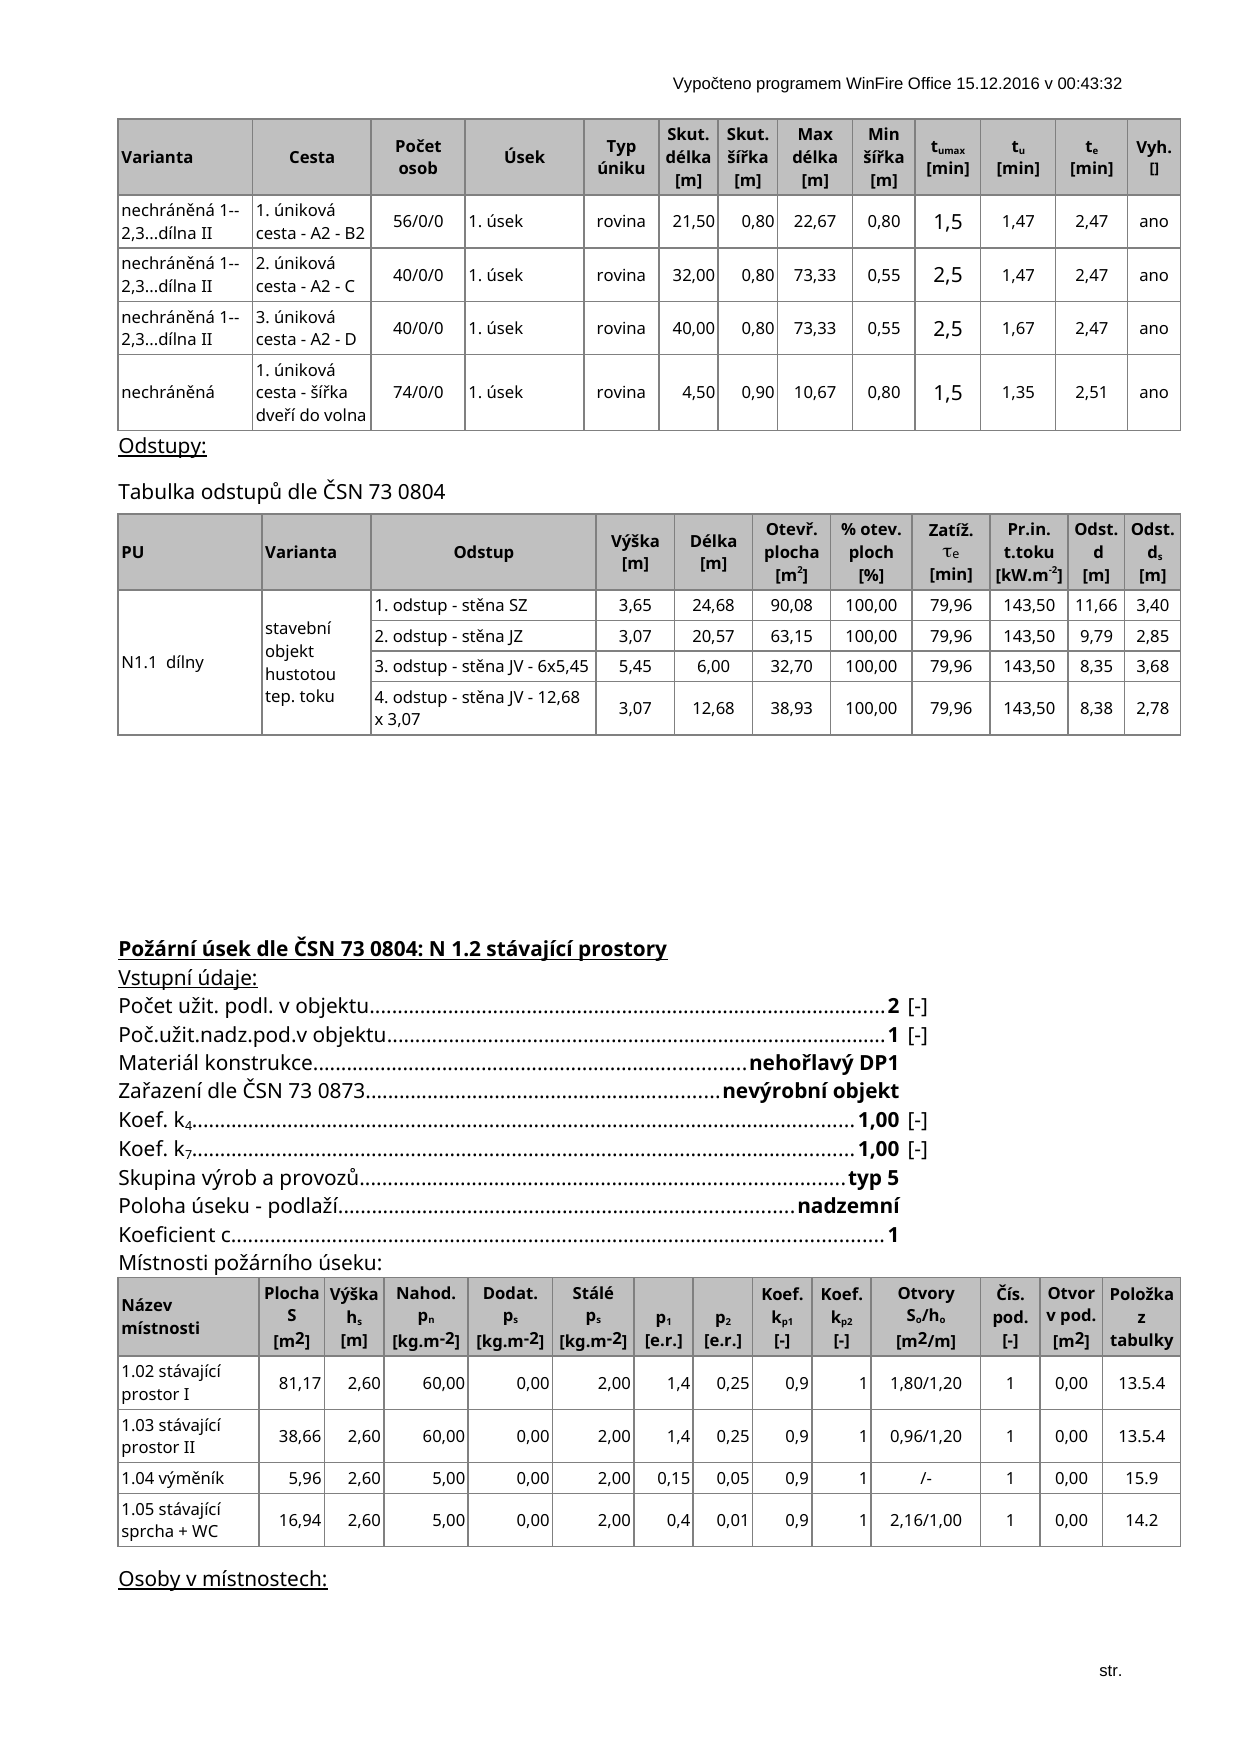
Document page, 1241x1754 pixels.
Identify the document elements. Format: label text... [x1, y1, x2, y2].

text Poloha úseku - podlaží nadzemní [118, 1191, 1122, 1220]
table_cell 2,00 [553, 1494, 633, 1546]
table_cell 1. úsek [466, 249, 583, 301]
table_header Výška [m] [597, 515, 674, 589]
table_cell 1 [981, 1410, 1039, 1462]
table_cell 1.05 stávající sprcha + WC [119, 1494, 258, 1546]
text Materiál konstrukce nehořlavý DP1 [118, 1048, 1122, 1077]
table_cell 1,4 [635, 1410, 692, 1462]
table_cell 0,90 [719, 355, 777, 430]
table_cell rovina [585, 249, 658, 301]
table_header Otevř. plocha [m2] [753, 515, 830, 589]
table_cell rovina [585, 355, 658, 430]
table_cell 0,9 [753, 1357, 811, 1409]
table_cell 38,66 [260, 1410, 324, 1462]
table_cell 0,4 [635, 1494, 692, 1546]
table_header te [min] [1056, 120, 1127, 194]
table_cell 16,94 [260, 1494, 324, 1546]
table_header Pr.in. t.toku [kW.m-2] [991, 515, 1067, 589]
table_cell 0,80 [853, 196, 914, 247]
text Tabulka odstupů dle ČSN 73 0804 [118, 477, 1122, 505]
text Koeficient c 1 [118, 1220, 1122, 1248]
table_cell 9,79 [1069, 621, 1124, 650]
table_header tu [min] [981, 120, 1055, 194]
table_cell 79,96 [913, 621, 989, 650]
table_cell 2,60 [325, 1410, 383, 1462]
table_cell 1 [813, 1410, 870, 1462]
table_cell 2,47 [1056, 249, 1127, 301]
table_header Max délka [m] [778, 120, 852, 194]
table_cell 0,80 [719, 196, 777, 247]
text Osoby v místnostech: [118, 1564, 1122, 1593]
table_cell 10,67 [778, 355, 852, 430]
table_cell 2,47 [1056, 196, 1127, 247]
table_cell 0,25 [694, 1357, 752, 1409]
table_cell 2,00 [553, 1357, 633, 1409]
table_cell 79,96 [913, 682, 989, 734]
table_header Cesta [253, 120, 370, 194]
text Místnosti požárního úseku: [118, 1248, 1122, 1277]
table_cell 8,35 [1069, 652, 1124, 681]
table_cell 143,50 [991, 652, 1067, 681]
table_cell 1 [813, 1463, 870, 1492]
table_cell 38,93 [753, 682, 830, 734]
table_cell 1,80/1,20 [872, 1357, 980, 1409]
table_cell 2,00 [553, 1410, 633, 1462]
table_cell 5,00 [385, 1494, 467, 1546]
table_header Dodat. ps [kg.m-2] [469, 1278, 552, 1355]
table_cell 2,5 [916, 302, 980, 354]
table_cell 60,00 [385, 1410, 467, 1462]
table_cell 0,15 [635, 1463, 692, 1492]
table_cell 2,5 [916, 249, 980, 301]
table_header Skut. délka [m] [660, 120, 717, 194]
table_header Název místnosti [119, 1278, 258, 1355]
table_cell 2,60 [325, 1463, 383, 1492]
table_cell 1,5 [916, 355, 980, 430]
table_cell 3,07 [597, 682, 674, 734]
table_cell 0,00 [469, 1410, 552, 1462]
table_header PU [119, 515, 261, 589]
table_cell 1 [981, 1357, 1039, 1409]
text Požární úsek dle ČSN 73 0804: N 1.2 stávající prostory [118, 934, 1122, 963]
table_cell 0,80 [853, 355, 914, 430]
table_cell 1.03 stávající prostor II [119, 1410, 258, 1462]
table_cell 4,50 [660, 355, 717, 430]
table_cell 90,08 [753, 591, 830, 619]
table_cell 73,33 [778, 302, 852, 354]
table_header Počet osob [372, 120, 464, 194]
table_cell 0,55 [853, 249, 914, 301]
table_header Odst. ds [m] [1125, 515, 1180, 589]
table_header Koef. kp2 [-] [813, 1278, 870, 1355]
table_cell 0,55 [853, 302, 914, 354]
table_cell 40/0/0 [372, 302, 464, 354]
table_cell 1. úniková cesta - A2 - B2 [253, 196, 370, 247]
table_cell 5,00 [385, 1463, 467, 1492]
table_cell 0,9 [753, 1463, 811, 1492]
table_cell 0,00 [1041, 1357, 1102, 1409]
table_cell 1,47 [981, 196, 1055, 247]
table_cell ano [1128, 355, 1180, 430]
table_cell 40/0/0 [372, 249, 464, 301]
table_header p1 [e.r.] [635, 1278, 692, 1355]
table_cell 143,50 [991, 682, 1067, 734]
table_header Typ úniku [585, 120, 658, 194]
table_cell 56/0/0 [372, 196, 464, 247]
table_cell 13.5.4 [1103, 1410, 1180, 1462]
table_cell 81,17 [260, 1357, 324, 1409]
table_cell nechráněná 1--2,3...dílna II [119, 249, 252, 301]
table_cell 15.9 [1103, 1463, 1180, 1492]
text Zařazení dle ČSN 73 0873 nevýrobní objekt [118, 1077, 1122, 1105]
table_header Délka [m] [675, 515, 752, 589]
table_cell 1. úniková cesta - šířka dveří do volna [253, 355, 370, 430]
table_cell 32,00 [660, 249, 717, 301]
table_cell 0,80 [719, 302, 777, 354]
table_cell 3,65 [597, 591, 674, 619]
table_header Otvor v pod. [m2] [1041, 1278, 1102, 1355]
table_cell 22,67 [778, 196, 852, 247]
text Odstupy: [118, 431, 1122, 460]
table_cell 100,00 [831, 682, 911, 734]
table_cell 1 [981, 1494, 1039, 1546]
table_cell 0,00 [1041, 1494, 1102, 1546]
table_cell 40,00 [660, 302, 717, 354]
table_cell 100,00 [831, 591, 911, 619]
table_cell 0,05 [694, 1463, 752, 1492]
table_cell 3,07 [597, 621, 674, 650]
table_cell 2,47 [1056, 302, 1127, 354]
table_cell 0,96/1,20 [872, 1410, 980, 1462]
table_cell 14.2 [1103, 1494, 1180, 1546]
table_header Varianta [119, 120, 252, 194]
table_cell 2,00 [553, 1463, 633, 1492]
text Poč.užit.nadz.pod.v objektu 1 [-] [118, 1020, 1122, 1048]
table_cell 6,00 [675, 652, 752, 681]
table_cell 8,38 [1069, 682, 1124, 734]
table_cell 3,68 [1125, 652, 1180, 681]
table_cell 2,78 [1125, 682, 1180, 734]
table_cell nechráněná [119, 355, 252, 430]
table_header Odst. d [m] [1069, 515, 1124, 589]
table_cell 2,16/1,00 [872, 1494, 980, 1546]
table_cell 20,57 [675, 621, 752, 650]
table_cell 32,70 [753, 652, 830, 681]
table_cell 1.04 výměník [119, 1463, 258, 1492]
table_cell 1 [813, 1357, 870, 1409]
table_cell 1,4 [635, 1357, 692, 1409]
table_header Min šířka [m] [853, 120, 914, 194]
table_cell 143,50 [991, 621, 1067, 650]
table_cell 63,15 [753, 621, 830, 650]
table_cell 1,5 [916, 196, 980, 247]
table_header Položka z tabulky [1103, 1278, 1180, 1355]
table_header Nahod. pn [kg.m-2] [385, 1278, 467, 1355]
table_header Plocha S [m2] [260, 1278, 324, 1355]
table_header Zatíž. e [min] [913, 515, 989, 589]
table_cell N1.1 dílny [119, 591, 261, 734]
table_header Stálé ps [kg.m-2] [553, 1278, 633, 1355]
table_header Varianta [263, 515, 370, 589]
table_cell 0,80 [719, 249, 777, 301]
table_cell nechráněná 1--2,3...dílna II [119, 302, 252, 354]
table_cell 1 [813, 1494, 870, 1546]
table_header Otvory So/ho [m2/m] [872, 1278, 980, 1355]
table_cell /- [872, 1463, 980, 1492]
table_cell 1,35 [981, 355, 1055, 430]
table_cell 0,00 [1041, 1410, 1102, 1462]
table_cell 24,68 [675, 591, 752, 619]
table_cell 0,01 [694, 1494, 752, 1546]
table_cell 13.5.4 [1103, 1357, 1180, 1409]
table_cell 100,00 [831, 621, 911, 650]
table_cell 1,47 [981, 249, 1055, 301]
table_cell ano [1128, 196, 1180, 247]
table_cell 1,67 [981, 302, 1055, 354]
table_header p2 [e.r.] [694, 1278, 752, 1355]
table_cell 3. odstup - stěna JV - 6x5,45 [372, 652, 595, 681]
table_cell ano [1128, 302, 1180, 354]
table_cell 74/0/0 [372, 355, 464, 430]
table_header Skut. šířka [m] [719, 120, 777, 194]
table_cell 73,33 [778, 249, 852, 301]
table_cell 60,00 [385, 1357, 467, 1409]
table_cell 0,00 [1041, 1463, 1102, 1492]
table_cell rovina [585, 302, 658, 354]
table_header % otev. ploch [%] [831, 515, 911, 589]
table_cell 1. úsek [466, 302, 583, 354]
text Koef. k4 1,00 [-] [118, 1105, 1122, 1134]
table_cell 100,00 [831, 652, 911, 681]
text Vstupní údaje: [118, 963, 1122, 991]
table_cell 0,00 [469, 1357, 552, 1409]
table_cell 11,66 [1069, 591, 1124, 619]
table_cell ano [1128, 249, 1180, 301]
table_cell 2,51 [1056, 355, 1127, 430]
table_cell 0,9 [753, 1494, 811, 1546]
table_cell 1 [981, 1463, 1039, 1492]
text Počet užit. podl. v objektu 2 [-] [118, 991, 1122, 1020]
table_cell 12,68 [675, 682, 752, 734]
table_cell 5,96 [260, 1463, 324, 1492]
table_cell 0,25 [694, 1410, 752, 1462]
table_cell 2,60 [325, 1357, 383, 1409]
table_cell stavební objekt hustotou tep. toku [263, 591, 370, 734]
table_cell 2,60 [325, 1494, 383, 1546]
table_cell 4. odstup - stěna JV - 12,68 x 3,07 [372, 682, 595, 734]
table_cell 2. úniková cesta - A2 - C [253, 249, 370, 301]
table_header Koef. kp1 [-] [753, 1278, 811, 1355]
table_cell 1. úsek [466, 355, 583, 430]
table_header Výška hs [m] [325, 1278, 383, 1355]
table_cell 3. úniková cesta - A2 - D [253, 302, 370, 354]
table_cell 3,40 [1125, 591, 1180, 619]
table_cell 21,50 [660, 196, 717, 247]
table_cell 1. úsek [466, 196, 583, 247]
table_cell 1. odstup - stěna SZ [372, 591, 595, 619]
table_cell 2,85 [1125, 621, 1180, 650]
table_header Odstup [372, 515, 595, 589]
table_cell 5,45 [597, 652, 674, 681]
table_cell 79,96 [913, 652, 989, 681]
table_header tumax [min] [916, 120, 980, 194]
table_cell 0,9 [753, 1410, 811, 1462]
table_header Vyh. [] [1128, 120, 1180, 194]
table_header Úsek [466, 120, 583, 194]
text Koef. k7 1,00 [-] [118, 1134, 1122, 1163]
table_header Čís. pod. [-] [981, 1278, 1039, 1355]
text Skupina výrob a provozů typ 5 [118, 1163, 1122, 1191]
table_cell 0,00 [469, 1463, 552, 1492]
table_cell 79,96 [913, 591, 989, 619]
table_cell nechráněná 1--2,3...dílna II [119, 196, 252, 247]
table_cell 2. odstup - stěna JZ [372, 621, 595, 650]
table_cell rovina [585, 196, 658, 247]
table_cell 0,00 [469, 1494, 552, 1546]
table_cell 1.02 stávající prostor I [119, 1357, 258, 1409]
table_cell 143,50 [991, 591, 1067, 619]
